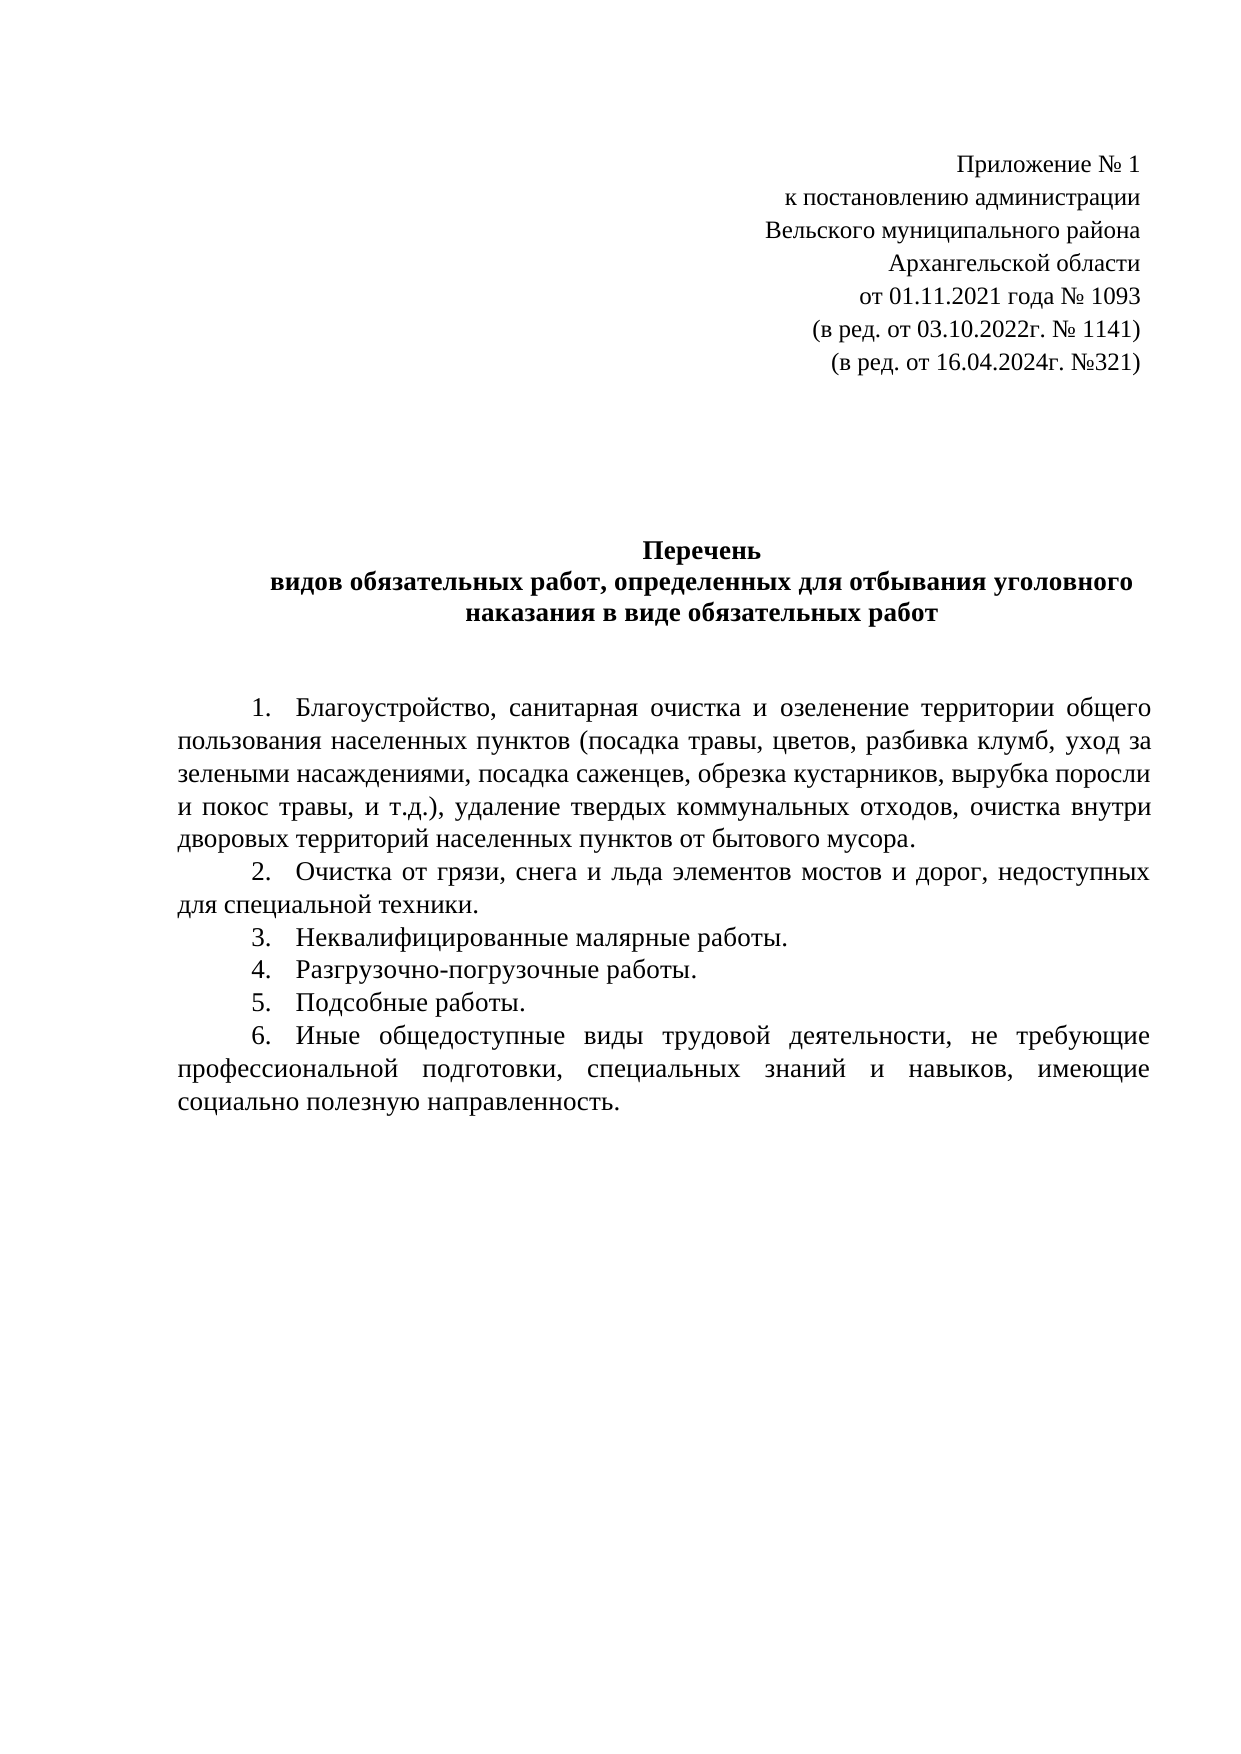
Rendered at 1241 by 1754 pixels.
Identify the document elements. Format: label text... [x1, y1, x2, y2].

list Благоустройство, санитарная очистка и озеленение территории общего пользования населенных пунктов (посадка травы, цветов, разбивка клумб, уход за зелеными насаждениями, посадка саженцев, обрезка кустарников, вырубка поросли и покос травы, и т.д.), удаление твердых коммунальных отходов, очистка внутри дворовых территорий населенных пунктов от бытового мусора. [177, 788, 1152, 853]
text видов обязательных работ, определенных для отбывания уголовного наказания в виде обязательных работ [252, 565, 1152, 627]
list Очистка от грязи, снега и льда элементов мостов и дорог, недоступных для специальной техники. [177, 853, 1152, 919]
list Подсобные работы. [177, 985, 1152, 1018]
text Перечень [252, 534, 1152, 565]
list Разгрузочно-погрузочные работы. [177, 952, 1152, 985]
list Иные общедоступные виды трудовой деятельности, не требующие профессиональной подготовки, специальных знаний и навыков, имеющие социально полезную направленность. [177, 1018, 1152, 1116]
list Благоустройство, санитарная очистка и озеленение территории общего пользования населенных пунктов (посадка травы, цветов, разбивка клумб, уход за зелеными насаждениями, посадка саженцев, обрезка кустарников, вырубка поросли и покос травы, и т.д.), удаление твердых коммунальных отходов, очистка внутри дворовых территорий населенных пунктов от бытового мусора. [177, 689, 1152, 757]
table_header Приложение № 1 к постановлению администрации Вельского муниципального района Архангельской области от 01.11.2021 года № 1093 (в ред. от 03.10.2022г. № 1141) (в ред. от 16.04.2024г. №321) [646, 149, 1152, 409]
list Неквалифицированные малярные работы. [177, 919, 1152, 952]
